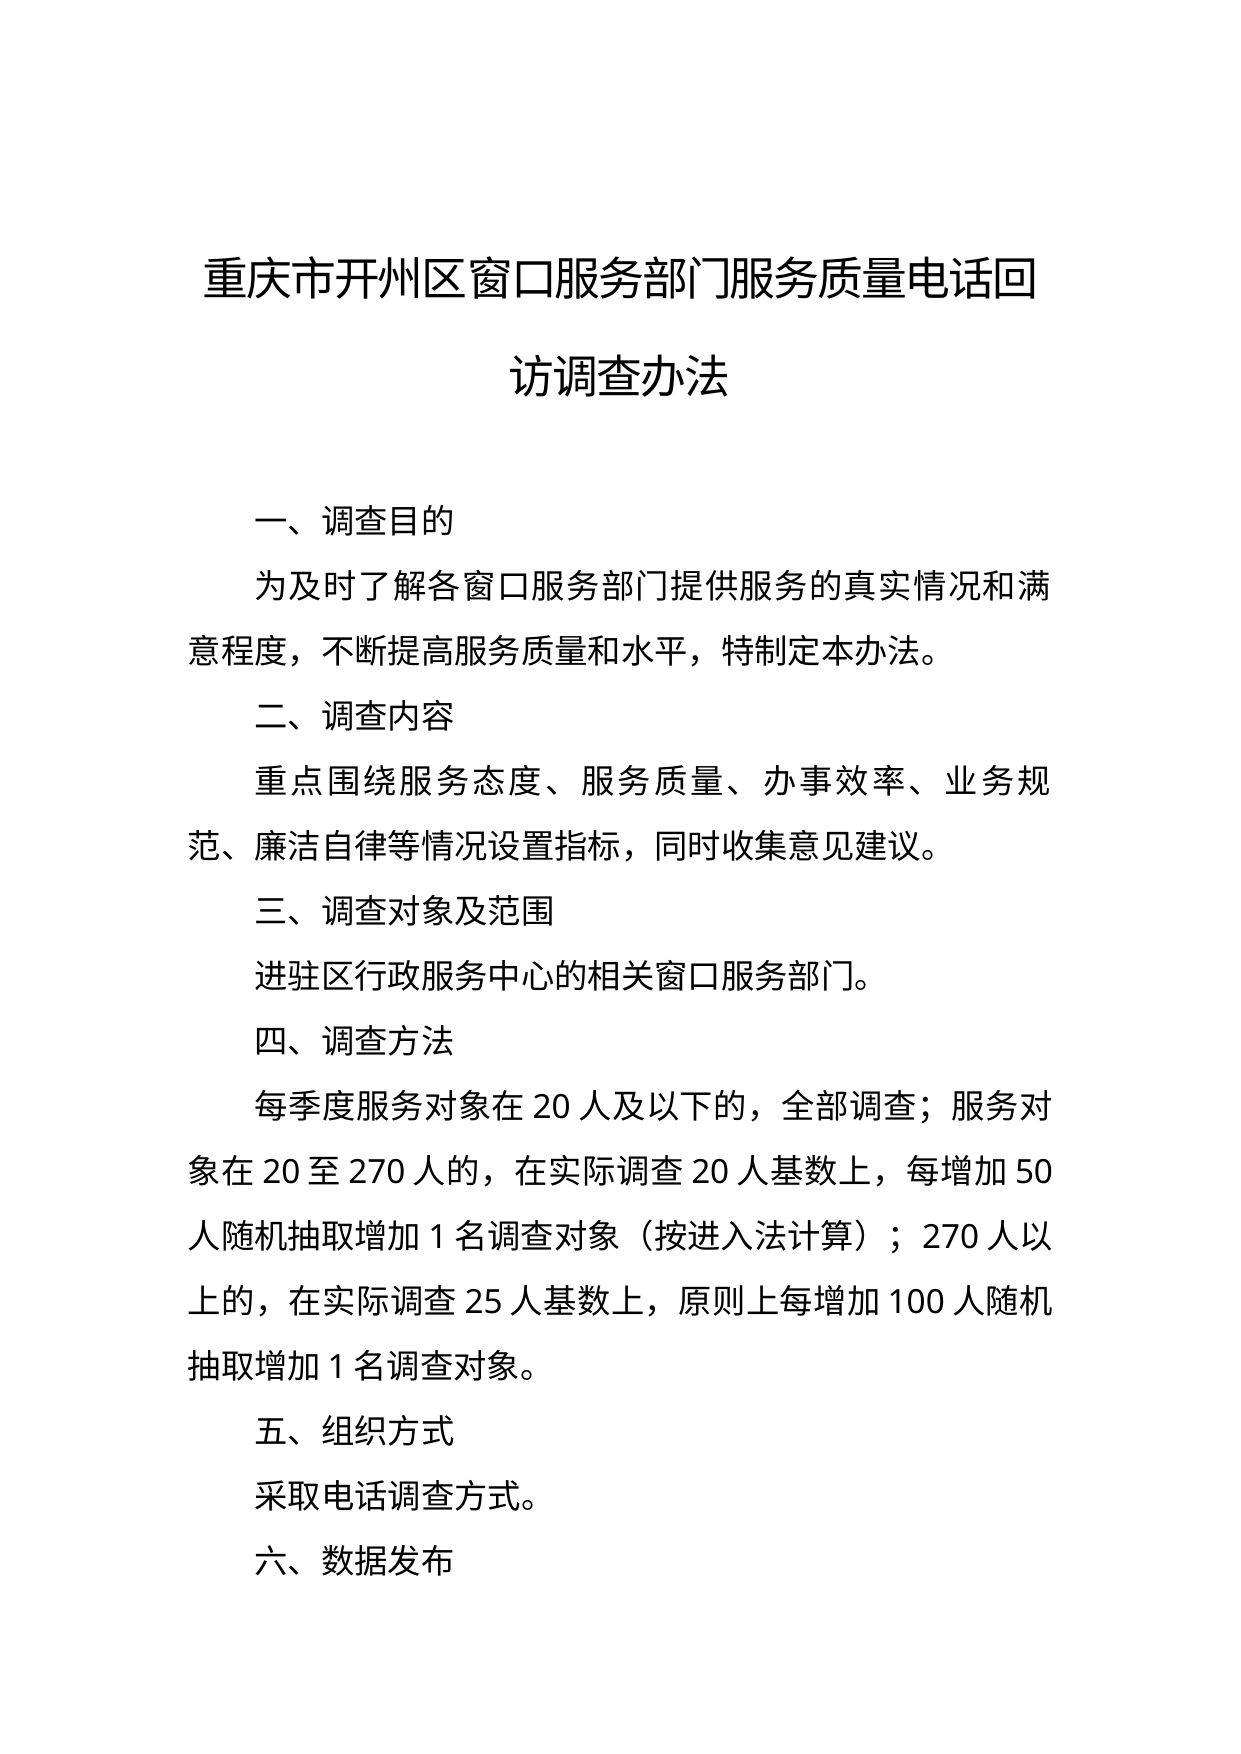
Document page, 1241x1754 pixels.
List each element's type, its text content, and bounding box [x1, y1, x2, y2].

text 五、组织方式 [187, 1397, 1053, 1462]
text 重庆市开州区窗口服务部门服务质量电话回访调查办法 [187, 227, 1053, 422]
text 每季度服务对象在20人及以下的，全部调查；服务对象在20至270人的，在实际调查20人基数上，每增加50人随机抽取增加1名调查对象（按进入法计算）；270人以上的，在实际调查25人基数上，原则上每增加100人随机抽取增加1名调查对象。 [187, 1072, 1053, 1397]
text 一、调查目的 [187, 487, 1053, 552]
text 四、调查方法 [187, 1007, 1053, 1072]
text 三、调查对象及范围 [187, 877, 1053, 942]
text 六、数据发布 [187, 1527, 1053, 1592]
text 二、调查内容 [187, 682, 1053, 747]
text 重点围绕服务态度、服务质量、办事效率、业务规范、廉洁自律等情况设置指标，同时收集意见建议。 [187, 747, 1053, 877]
text 采取电话调查方式。 [187, 1462, 1053, 1527]
text 为及时了解各窗口服务部门提供服务的真实情况和满意程度，不断提高服务质量和水平，特制定本办法。 [187, 552, 1053, 682]
text 进驻区行政服务中心的相关窗口服务部门。 [187, 942, 1053, 1007]
